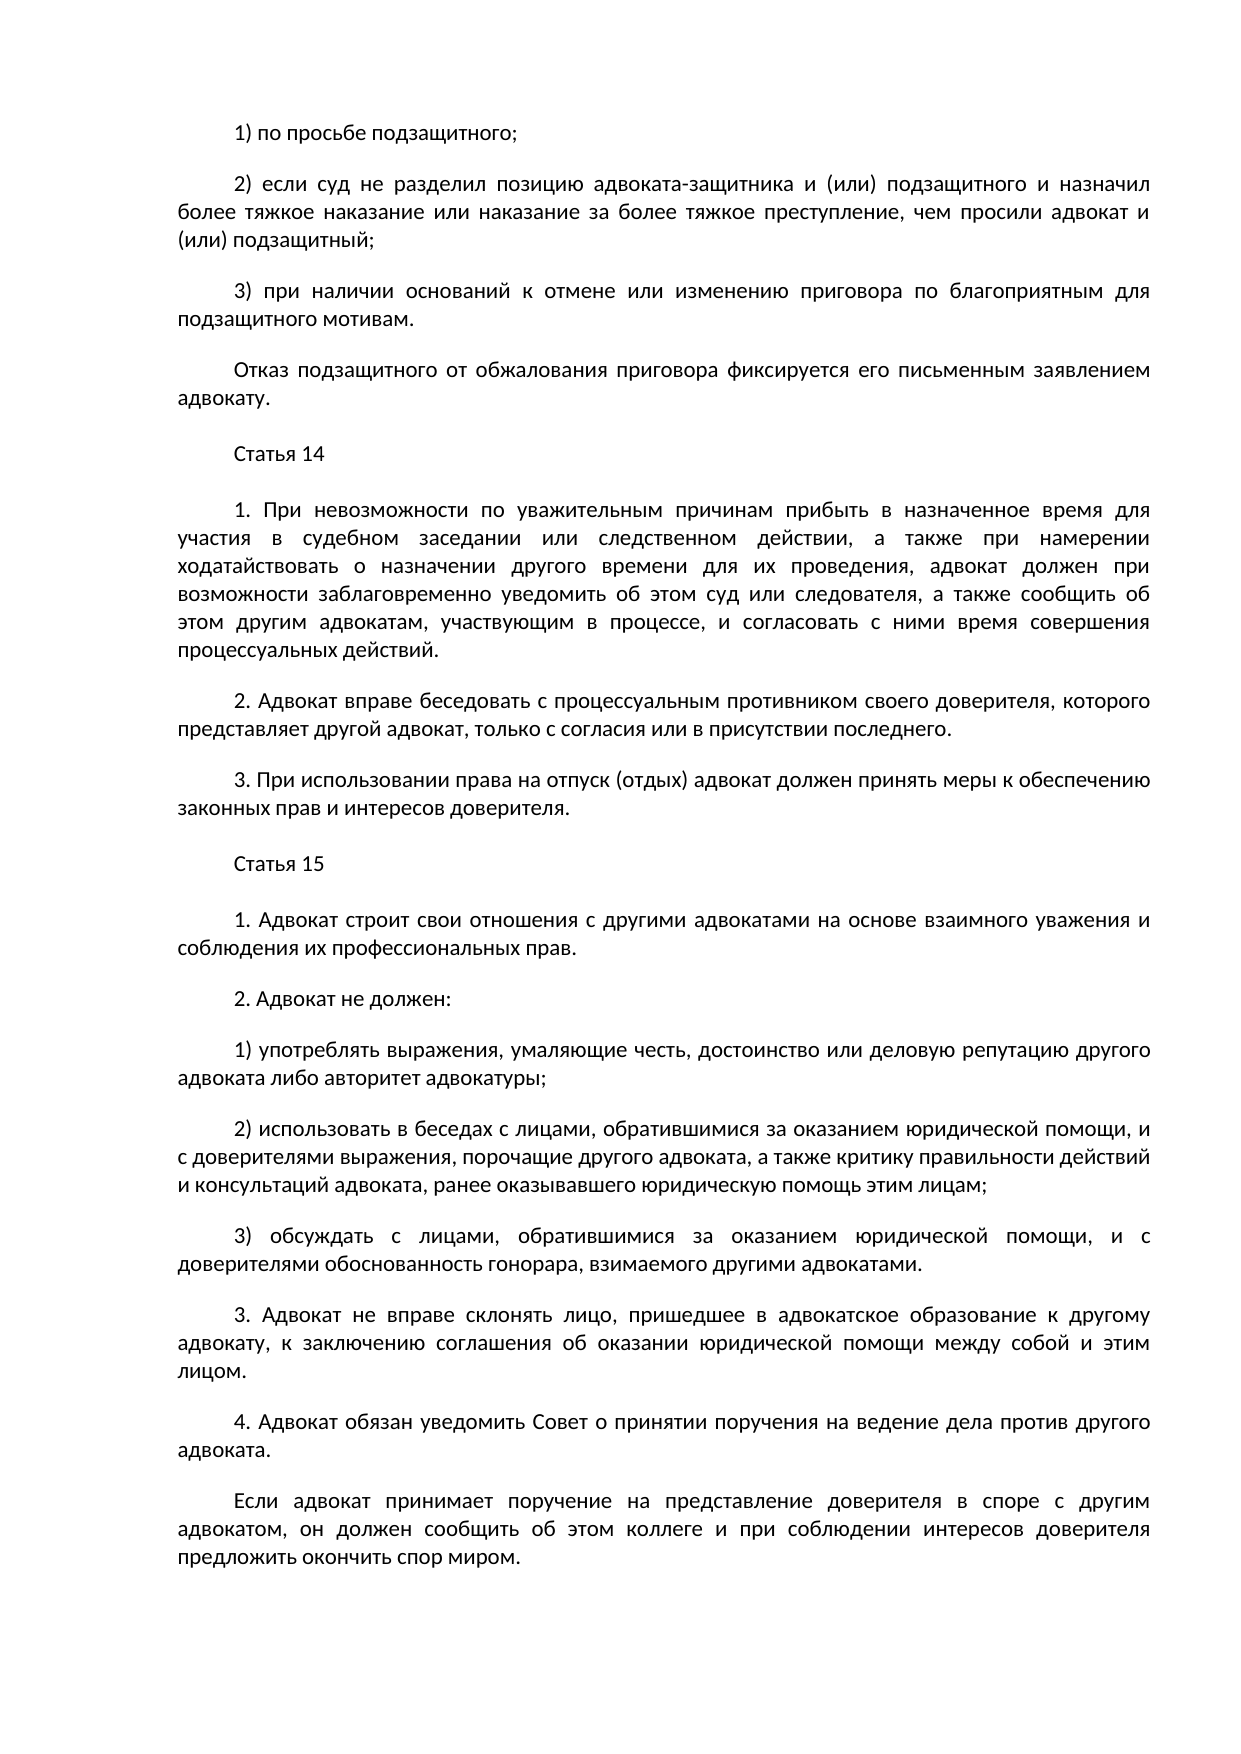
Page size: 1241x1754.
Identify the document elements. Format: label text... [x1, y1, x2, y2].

text 2) если суд не разделил позицию адвоката-защитника и (или) подзащитного и назначил более тяжкое наказание или наказание за более тяжкое преступление, чем просили адвокат и (или) подзащитный; [177, 169, 1152, 253]
text Статья 14 [177, 439, 1152, 467]
text 3. Адвокат не вправе склонять лицо, пришедшее в адвокатское образование к другому адвокату, к заключению соглашения об оказании юридической помощи между собой и этим лицом. [177, 1300, 1152, 1384]
text 1) употреблять выражения, умаляющие честь, достоинство или деловую репутацию другого адвоката либо авторитет адвокатуры; [177, 1035, 1152, 1091]
text 3) при наличии оснований к отмене или изменению приговора по благоприятным для подзащитного мотивам. [177, 276, 1152, 332]
text 4. Адвокат обязан уведомить Совет о принятии поручения на ведение дела против другого адвоката. [177, 1407, 1152, 1463]
text 1. При невозможности по уважительным причинам прибыть в назначенное время для участия в судебном заседании или следственном действии, а также при намерении ходатайствовать о назначении другого времени для их проведения, адвокат должен при возможности заблаговременно уведомить об этом суд или следователя, а также сообщить об этом другим адвокатам, участвующим в процессе, и согласовать с ними время совершения процессуальных действий. [177, 495, 1152, 663]
text Отказ подзащитного от обжалования приговора фиксируется его письменным заявлением адвокату. [177, 355, 1152, 411]
text Статья 15 [177, 849, 1152, 877]
text 3. При использовании права на отпуск (отдых) адвокат должен принять меры к обеспечению законных прав и интересов доверителя. [177, 765, 1152, 821]
text 2. Адвокат вправе беседовать с процессуальным противником своего доверителя, которого представляет другой адвокат, только с согласия или в присутствии последнего. [177, 686, 1152, 742]
text 1. Адвокат строит свои отношения с другими адвокатами на основе взаимного уважения и соблюдения их профессиональных прав. [177, 905, 1152, 961]
text Если адвокат принимает поручение на представление доверителя в споре с другим адвокатом, он должен сообщить об этом коллеге и при соблюдении интересов доверителя предложить окончить спор миром. [177, 1486, 1152, 1570]
text 1) по просьбе подзащитного; [177, 118, 1152, 146]
text 3) обсуждать с лицами, обратившимися за оказанием юридической помощи, и с доверителями обоснованность гонорара, взимаемого другими адвокатами. [177, 1221, 1152, 1277]
text 2) использовать в беседах с лицами, обратившимися за оказанием юридической помощи, и с доверителями выражения, порочащие другого адвоката, а также критику правильности действий и консультаций адвоката, ранее оказывавшего юридическую помощь этим лицам; [177, 1114, 1152, 1198]
text 2. Адвокат не должен: [177, 984, 1152, 1012]
